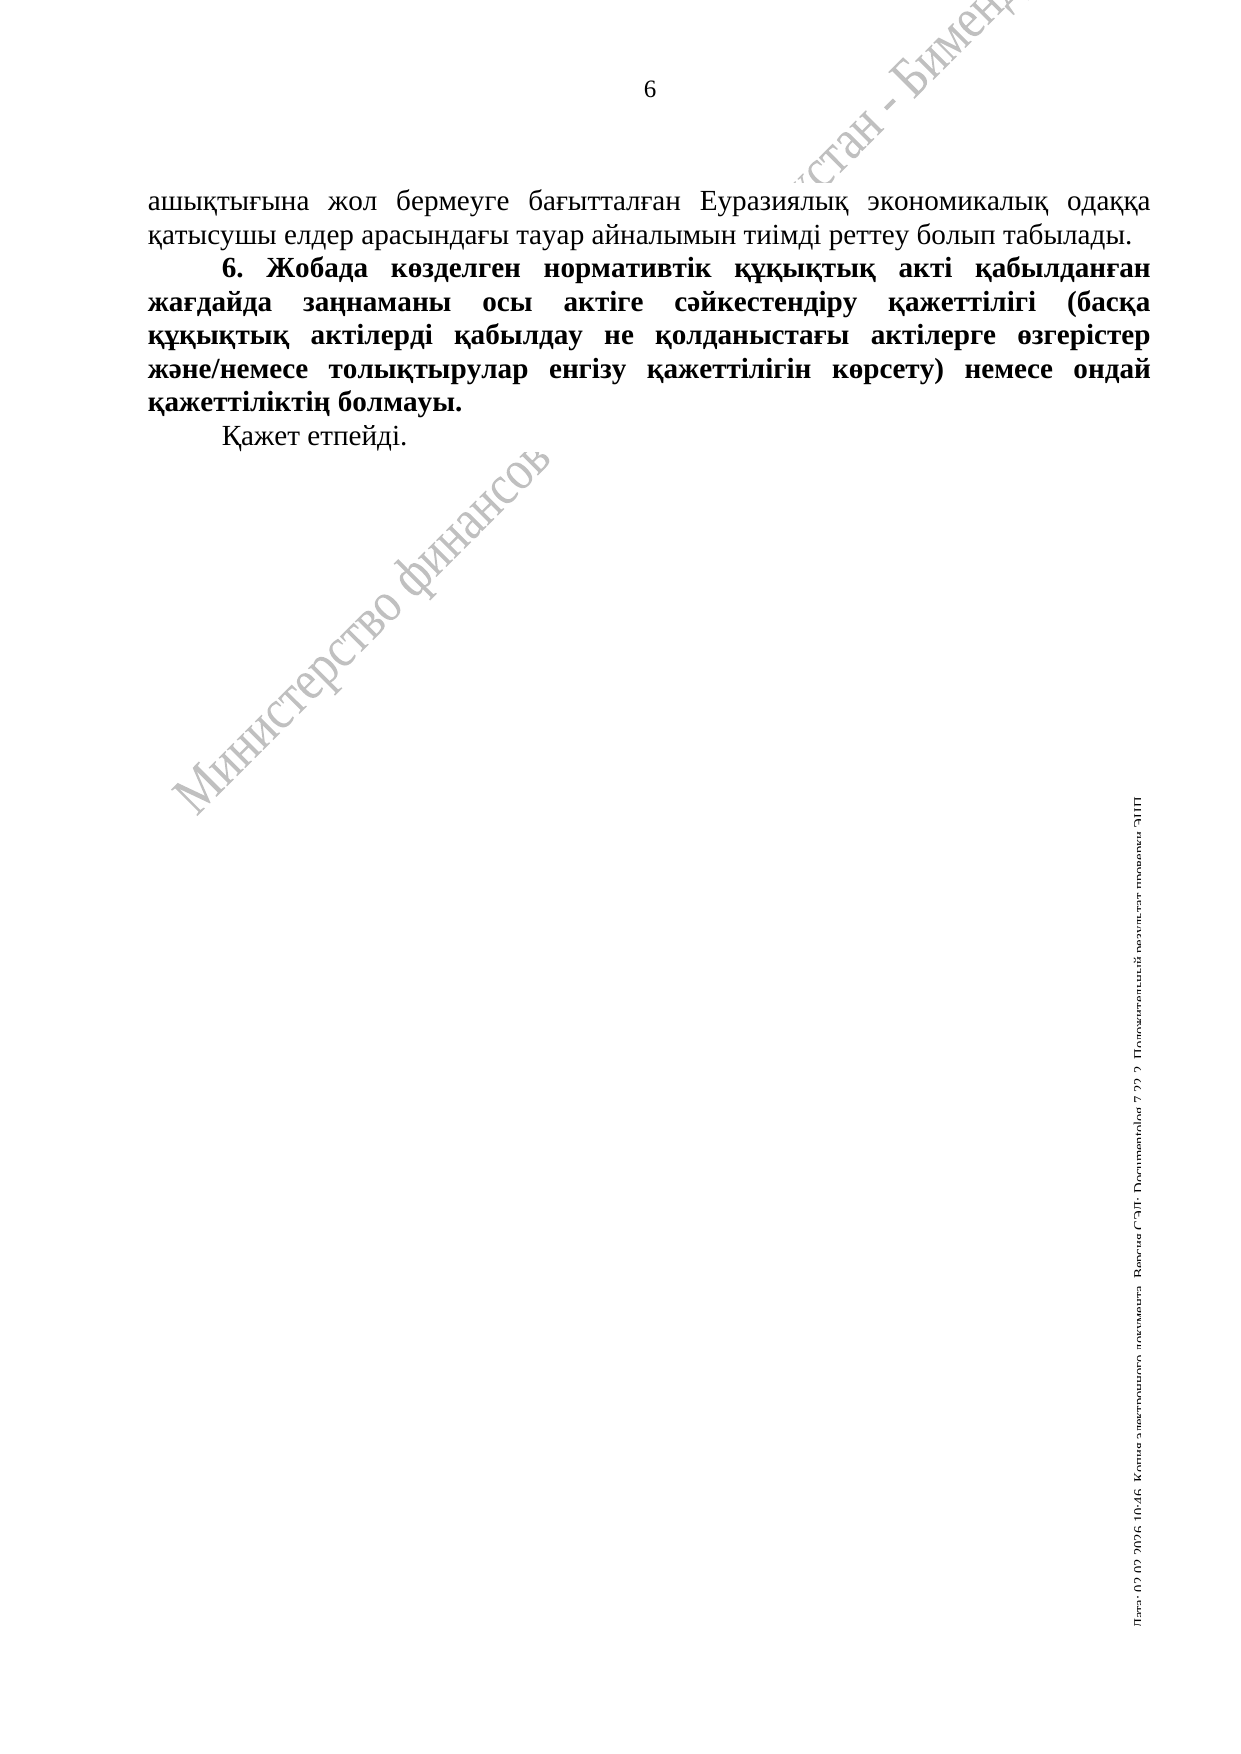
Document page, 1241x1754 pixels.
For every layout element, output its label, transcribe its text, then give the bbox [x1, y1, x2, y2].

text Күтілетін нәтиже салық жүйесіндегі ашықтық пен бақылауды арттыру, көлеңкелі экономика деңгейін төмендету, сондай-ақ Еуразиялық экономикалық одаққа қатысушы елдермен бюджеттің жоғалуына және өзара сауданың ашықтығына жол бермеуге бағытталған Еуразиялық экономикалық одаққа қатысушы елдер арасындағы тауар айналымын тиімді реттеу болып табылады. [148, 183, 1152, 250]
text Қажет етпейді. [148, 418, 1152, 452]
text 6. Жобада көзделген нормативтік құқықтық акті қабылданған жағдайда заңнаманы осы актіге сәйкестендіру қажеттілігі (басқа құқықтық актілерді қабылдау не қолданыстағы актілерге өзгерістер және/немесе толықтырулар енгізу қажеттілігін көрсету) немесе ондай қажеттіліктің болмауы. [148, 250, 1152, 418]
